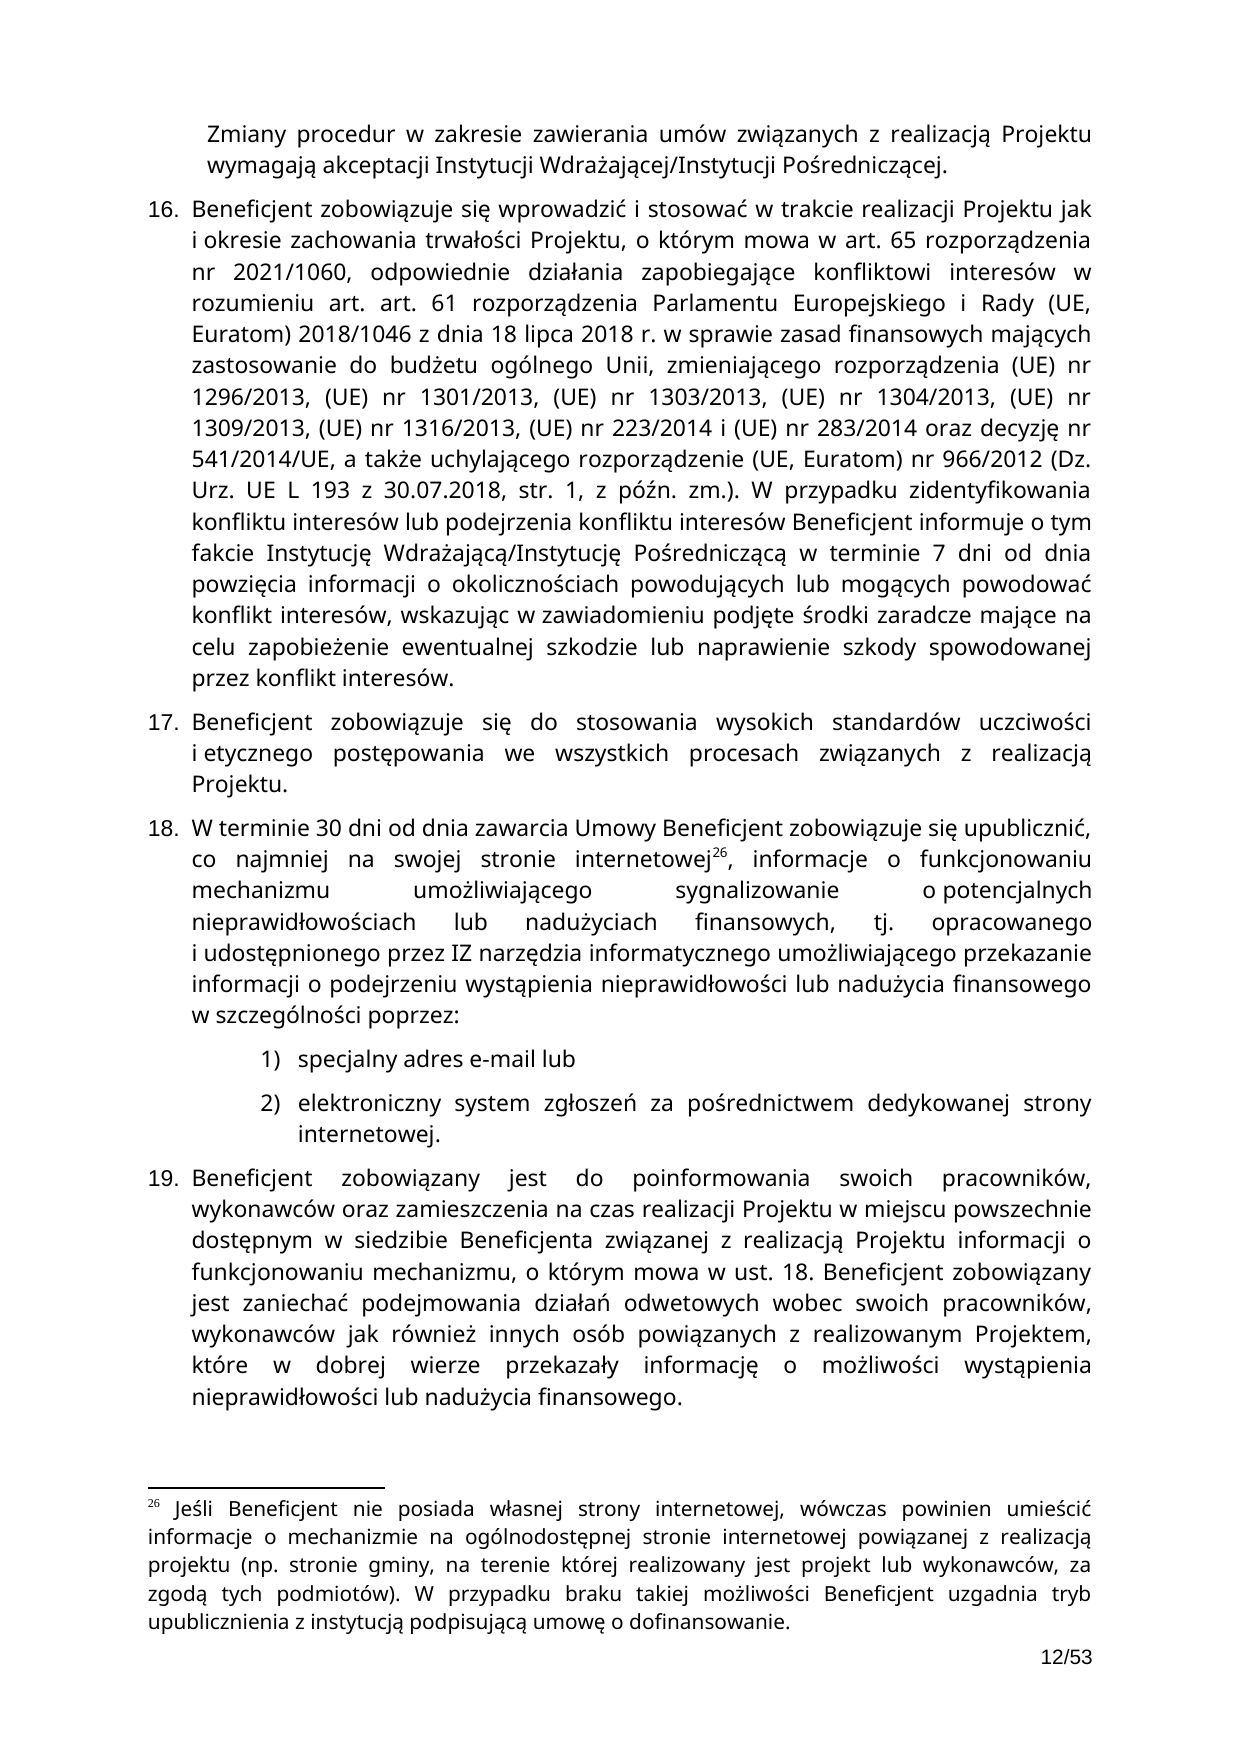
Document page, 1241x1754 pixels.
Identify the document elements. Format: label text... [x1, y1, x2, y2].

list elektroniczny system zgłoszeń za pośrednictwem dedykowanej strony internetowej. [260, 1087, 1092, 1149]
list Beneficjent zobowiązuje się do stosowania wysokich standardów uczciwości i etycznego postępowania we wszystkich procesach związanych z realizacją Projektu. [148, 706, 1092, 799]
text Zmiany procedur w zakresie zawierania umów związanych z realizacją Projektu wymagają akceptacji Instytucji Wdrażającej/Instytucji Pośredniczącej. [207, 118, 1092, 181]
list Beneficjent zobowiązany jest do poinformowania swoich pracowników, wykonawców oraz zamieszczenia na czas realizacji Projektu w miejscu powszechnie dostępnym w siedzibie Beneficjenta związanej z realizacją Projektu informacji o funkcjonowaniu mechanizmu, o którym mowa w ust. 18. Beneficjent zobowiązany jest zaniechać podejmowania działań odwetowych wobec swoich pracowników, wykonawców jak również innych osób powiązanych z realizowanym Projektem, które w dobrej wierze przekazały informację o możliwości wystąpienia nieprawidłowości lub nadużycia finansowego. [148, 1162, 1092, 1412]
list Beneficjent zobowiązuje się wprowadzić i stosować w trakcie realizacji Projektu jak i okresie zachowania trwałości Projektu, o którym mowa w art. 65 rozporządzenia nr 2021/1060, odpowiednie działania zapobiegające konfliktowi interesów w rozumieniu art. art. 61 rozporządzenia Parlamentu Europejskiego i Rady (UE, Euratom) 2018/1046 z dnia 18 lipca 2018 r. w sprawie zasad finansowych mających zastosowanie do budżetu ogólnego Unii, zmieniającego rozporządzenia (UE) nr 1296/2013, (UE) nr 1301/2013, (UE) nr 1303/2013, (UE) nr 1304/2013, (UE) nr 1309/2013, (UE) nr 1316/2013, (UE) nr 223/2014 i (UE) nr 283/2014 oraz decyzję nr 541/2014/UE, a także uchylającego rozporządzenie (UE, Euratom) nr 966/2012 (Dz. Urz. UE L 193 z 30.07.2018, str. 1, z późn. zm.). W przypadku zidentyfikowania konfliktu interesów lub podejrzenia konfliktu interesów Beneficjent informuje o tym fakcie Instytucję Wdrażającą/Instytucję Pośredniczącą w terminie 7 dni od dnia powzięcia informacji o okolicznościach powodujących lub mogących powodować konflikt interesów, wskazując w zawiadomieniu podjęte środki zaradcze mające na celu zapobieżenie ewentualnej szkodzie lub naprawienie szkody spowodowanej przez konflikt interesów. [148, 193, 1092, 693]
list specjalny adres e-mail lub [260, 1043, 1092, 1074]
list W terminie 30 dni od dnia zawarcia Umowy Beneficjent zobowiązuje się upublicznić, co najmniej na swojej stronie internetowej, informacje o funkcjonowaniu mechanizmu umożliwiającego sygnalizowanie o potencjalnych nieprawidłowościach lub nadużyciach finansowych, tj. opracowanego i udostępnionego przez IZ narzędzia informatycznego umożliwiającego przekazanie informacji o podejrzeniu wystąpienia nieprawidłowości lub nadużycia finansowego w szczególności poprzez: [148, 812, 1092, 1031]
